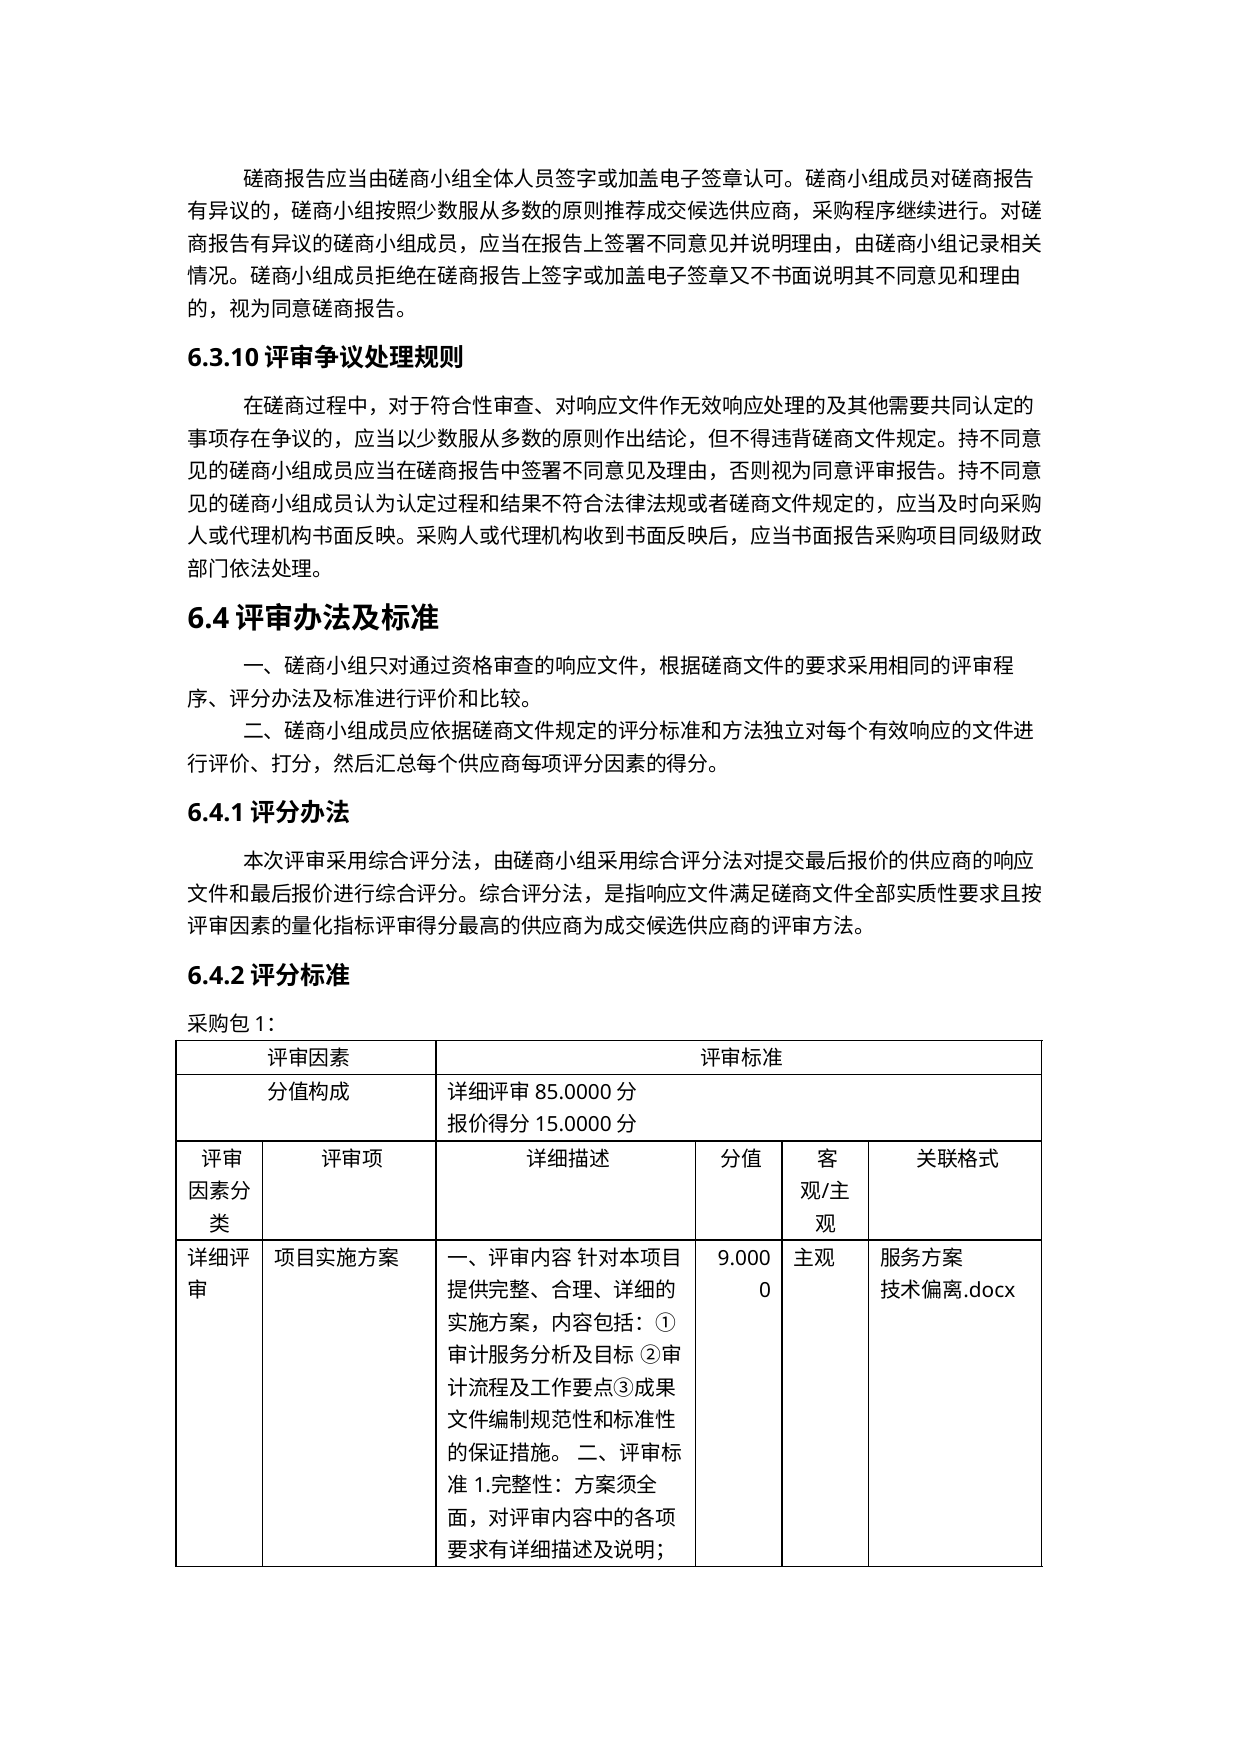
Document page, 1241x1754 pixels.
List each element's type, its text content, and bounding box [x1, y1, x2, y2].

table_cell 服务方案 技术偏离.docx [869, 1241, 1041, 1566]
table_cell 关联格式 [869, 1142, 1041, 1239]
table_cell 评审因素分类 [177, 1142, 262, 1239]
text 6.4评审办法及标准 [187, 584, 1053, 649]
text 磋商报告应当由磋商小组全体人员签字或加盖电子签章认可。磋商小组成员对磋商报告有异议的，磋商小组按照少数服从多数的原则推荐成交候选供应商，采购程序继续进行。对磋商报告有异议的磋商小组成员，应当在报告上签署不同意见并说明理由，由磋商小组记录相关情况。磋商小组成员拒绝在磋商报告上签字或加盖电子签章又不书面说明其不同意见和理由的，视为同意磋商报告。 [187, 162, 1053, 324]
table_cell 评审项 [263, 1142, 435, 1239]
table_cell 客观/主观 [783, 1142, 868, 1239]
table_header 评审因素 [177, 1041, 435, 1073]
table_cell 项目实施方案 [263, 1241, 435, 1566]
table_cell 详细描述 [437, 1142, 695, 1239]
table_cell 9.0000 [696, 1241, 781, 1566]
text 6.3.10评审争议处理规则 [187, 324, 1053, 389]
text 6.4.2评分标准 [187, 942, 1053, 1007]
table_cell 分值 [696, 1142, 781, 1239]
text 在磋商过程中，对于符合性审查、对响应文件作无效响应处理的及其他需要共同认定的事项存在争议的，应当以少数服从多数的原则作出结论，但不得违背磋商文件规定。持不同意见的磋商小组成员应当在磋商报告中签署不同意见及理由，否则视为同意评审报告。持不同意见的磋商小组成员认为认定过程和结果不符合法律法规或者磋商文件规定的，应当及时向采购人或代理机构书面反映。采购人或代理机构收到书面反映后，应当书面报告采购项目同级财政部门依法处理。 [187, 389, 1053, 584]
text 本次评审采用综合评分法，由磋商小组采用综合评分法对提交最后报价的供应商的响应文件和最后报价进行综合评分。综合评分法，是指响应文件满足磋商文件全部实质性要求且按评审因素的量化指标评审得分最高的供应商为成交候选供应商的评审方法。 [187, 844, 1053, 942]
text 采购包1： [187, 1007, 1053, 1039]
table_cell 主观 [783, 1241, 868, 1566]
table_cell 分值构成 [177, 1075, 435, 1140]
text 6.4.1评分办法 [187, 779, 1053, 844]
table_cell 详细评审 [177, 1241, 262, 1566]
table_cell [437, 1241, 695, 1566]
table_header 评审标准 [437, 1041, 1041, 1073]
text 一、磋商小组只对通过资格审查的响应文件，根据磋商文件的要求采用相同的评审程序、评分办法及标准进行评价和比较。 [187, 649, 1053, 714]
text 二、磋商小组成员应依据磋商文件规定的评分标准和方法独立对每个有效响应的文件进行评价、打分，然后汇总每个供应商每项评分因素的得分。 [187, 714, 1053, 779]
table_cell 详细评审85.0000分 报价得分15.0000分 [437, 1075, 1041, 1140]
